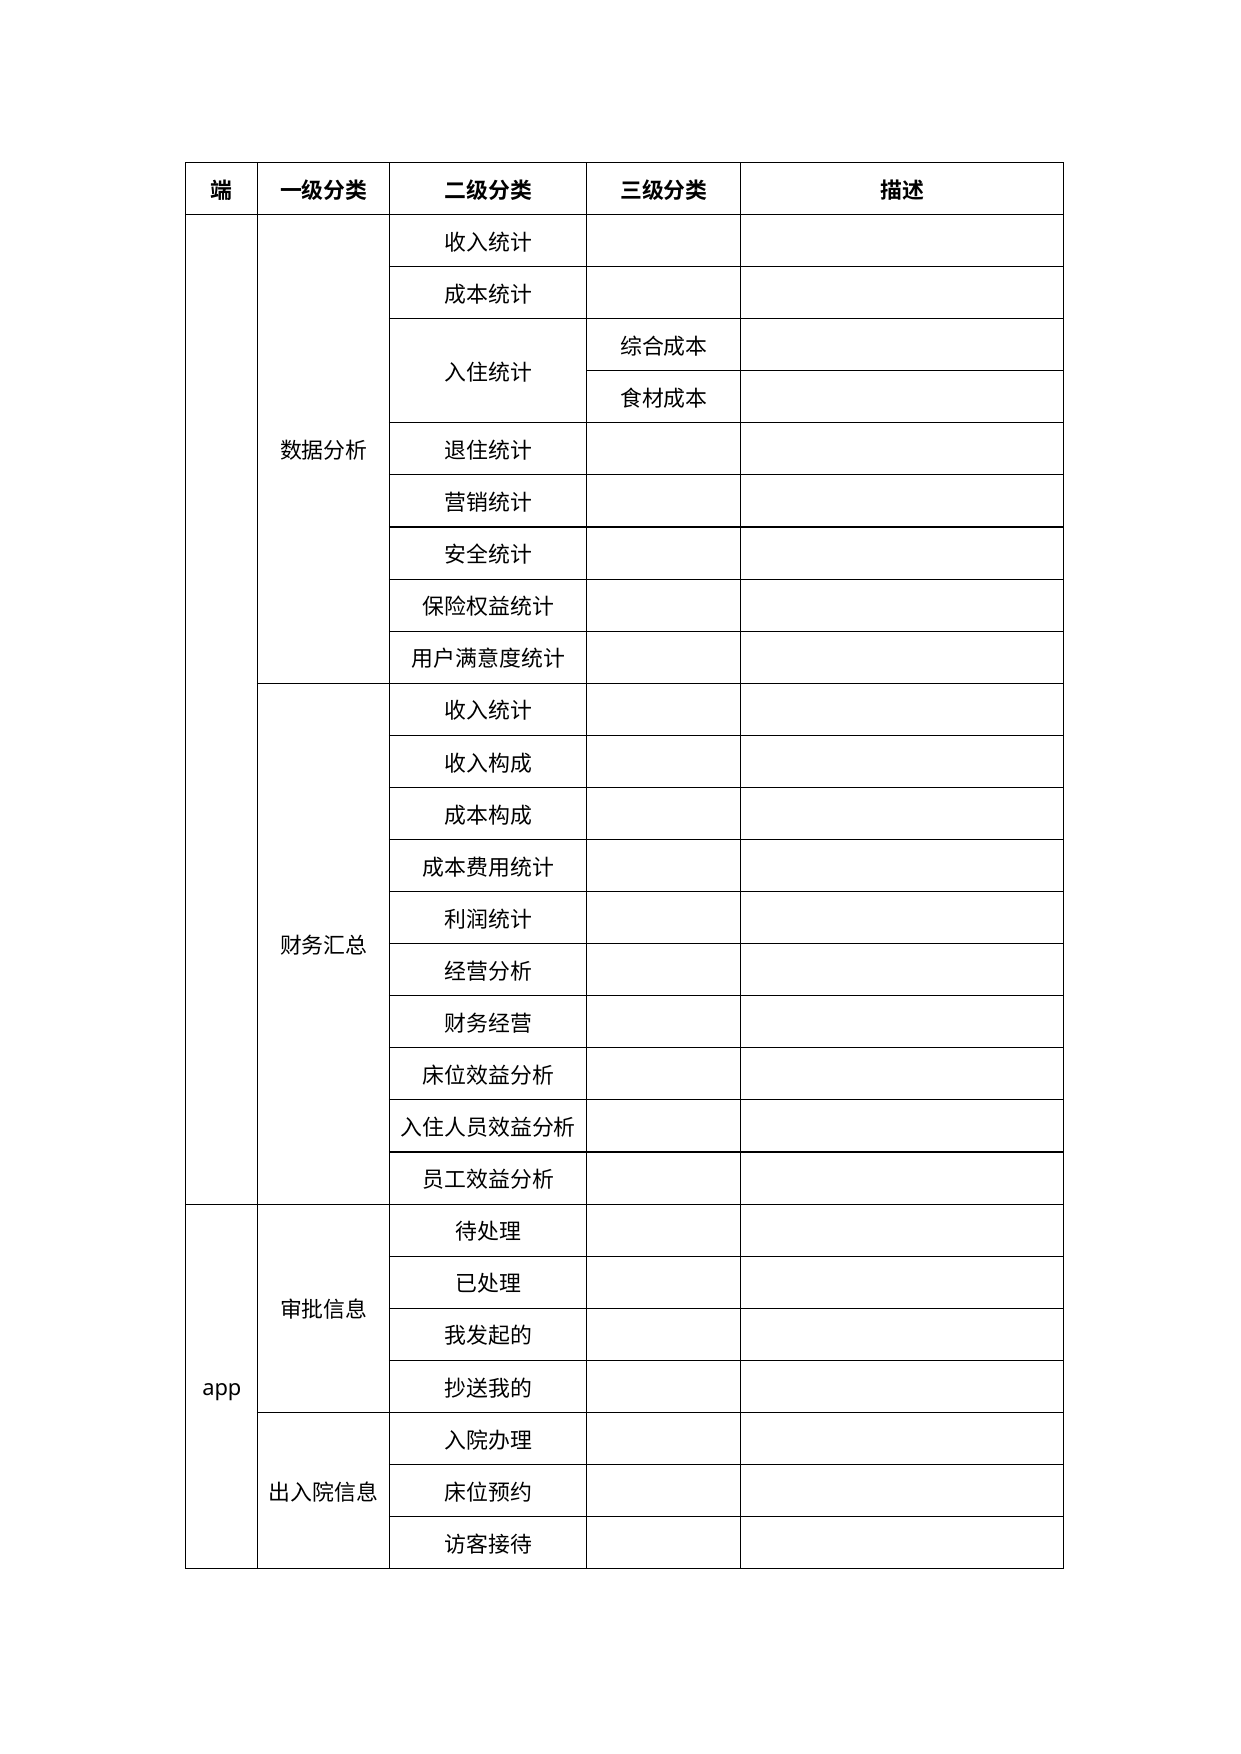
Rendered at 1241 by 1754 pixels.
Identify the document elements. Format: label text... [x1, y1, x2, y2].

table_cell [741, 1465, 1063, 1516]
table_cell [741, 1048, 1063, 1099]
table_cell 保险权益统计 [390, 580, 586, 631]
table_cell [741, 1413, 1063, 1464]
table_cell [741, 580, 1063, 631]
table_header 二级分类 [390, 163, 586, 214]
table_cell 退住统计 [390, 423, 586, 474]
table_cell [587, 944, 740, 995]
table_cell 成本费用统计 [390, 840, 586, 891]
table_cell [741, 319, 1063, 370]
table_cell [741, 1517, 1063, 1568]
table_cell 用户满意度统计 [390, 632, 586, 683]
table_cell 收入构成 [390, 736, 586, 787]
table_cell [741, 684, 1063, 735]
table_header 描述 [741, 163, 1063, 214]
table_cell [587, 996, 740, 1047]
table_cell [741, 215, 1063, 266]
table_cell [587, 1100, 740, 1151]
table_cell 成本统计 [390, 267, 586, 318]
table_cell [587, 475, 740, 526]
table_cell 已处理 [390, 1257, 586, 1308]
table_cell 床位预约 [390, 1465, 586, 1516]
table_cell [587, 267, 740, 318]
table_cell 财务经营 [390, 996, 586, 1047]
table_cell app [186, 1205, 257, 1568]
table_cell 抄送我的 [390, 1361, 586, 1412]
table_cell [587, 1517, 740, 1568]
table_cell 成本构成 [390, 788, 586, 839]
table_cell [587, 736, 740, 787]
table_cell [741, 788, 1063, 839]
table_cell [587, 1361, 740, 1412]
table_cell [587, 423, 740, 474]
table_cell [587, 1309, 740, 1360]
table_header 三级分类 [587, 163, 740, 214]
table_cell [587, 215, 740, 266]
table_cell [741, 475, 1063, 526]
table_cell [741, 1257, 1063, 1308]
table_cell 利润统计 [390, 892, 586, 943]
table_cell 入住人员效益分析 [390, 1100, 586, 1151]
table_cell 出入院信息 [258, 1413, 389, 1568]
table_cell [587, 840, 740, 891]
table_cell 安全统计 [390, 528, 586, 578]
table_cell 入院办理 [390, 1413, 586, 1464]
table_cell [741, 1309, 1063, 1360]
table_cell [741, 528, 1063, 578]
table_cell [741, 632, 1063, 683]
table_cell [587, 1413, 740, 1464]
table_cell [587, 1048, 740, 1099]
table_cell 综合成本 [587, 319, 740, 370]
table_cell [741, 1153, 1063, 1203]
table_cell 待处理 [390, 1205, 586, 1256]
table_cell [741, 1361, 1063, 1412]
table_cell [587, 684, 740, 735]
table_cell 访客接待 [390, 1517, 586, 1568]
table_cell [741, 996, 1063, 1047]
table_cell 财务汇总 [258, 684, 389, 1203]
table_cell [587, 788, 740, 839]
table_cell [741, 944, 1063, 995]
table_cell 员工效益分析 [390, 1153, 586, 1203]
table_cell [741, 423, 1063, 474]
table_cell 数据分析 [258, 215, 389, 683]
table_cell [741, 371, 1063, 422]
table_cell [587, 632, 740, 683]
table_cell [587, 1153, 740, 1203]
table_cell 收入统计 [390, 684, 586, 735]
table_cell [587, 1465, 740, 1516]
table_cell 我发起的 [390, 1309, 586, 1360]
table_cell [741, 840, 1063, 891]
table_cell [741, 1100, 1063, 1151]
table_cell 食材成本 [587, 371, 740, 422]
table_cell 床位效益分析 [390, 1048, 586, 1099]
table_header 端 [186, 163, 257, 214]
table_cell [741, 892, 1063, 943]
table_cell [741, 736, 1063, 787]
table_cell 入住统计 [390, 319, 586, 422]
table_cell [587, 1205, 740, 1256]
table_cell [741, 267, 1063, 318]
table_cell 审批信息 [258, 1205, 389, 1412]
table_cell 营销统计 [390, 475, 586, 526]
table_cell [587, 1257, 740, 1308]
table_header 一级分类 [258, 163, 389, 214]
table_cell 收入统计 [390, 215, 586, 266]
table_cell 经营分析 [390, 944, 586, 995]
table_cell [587, 892, 740, 943]
table_cell [741, 1205, 1063, 1256]
table_cell [587, 528, 740, 578]
table_cell [587, 580, 740, 631]
